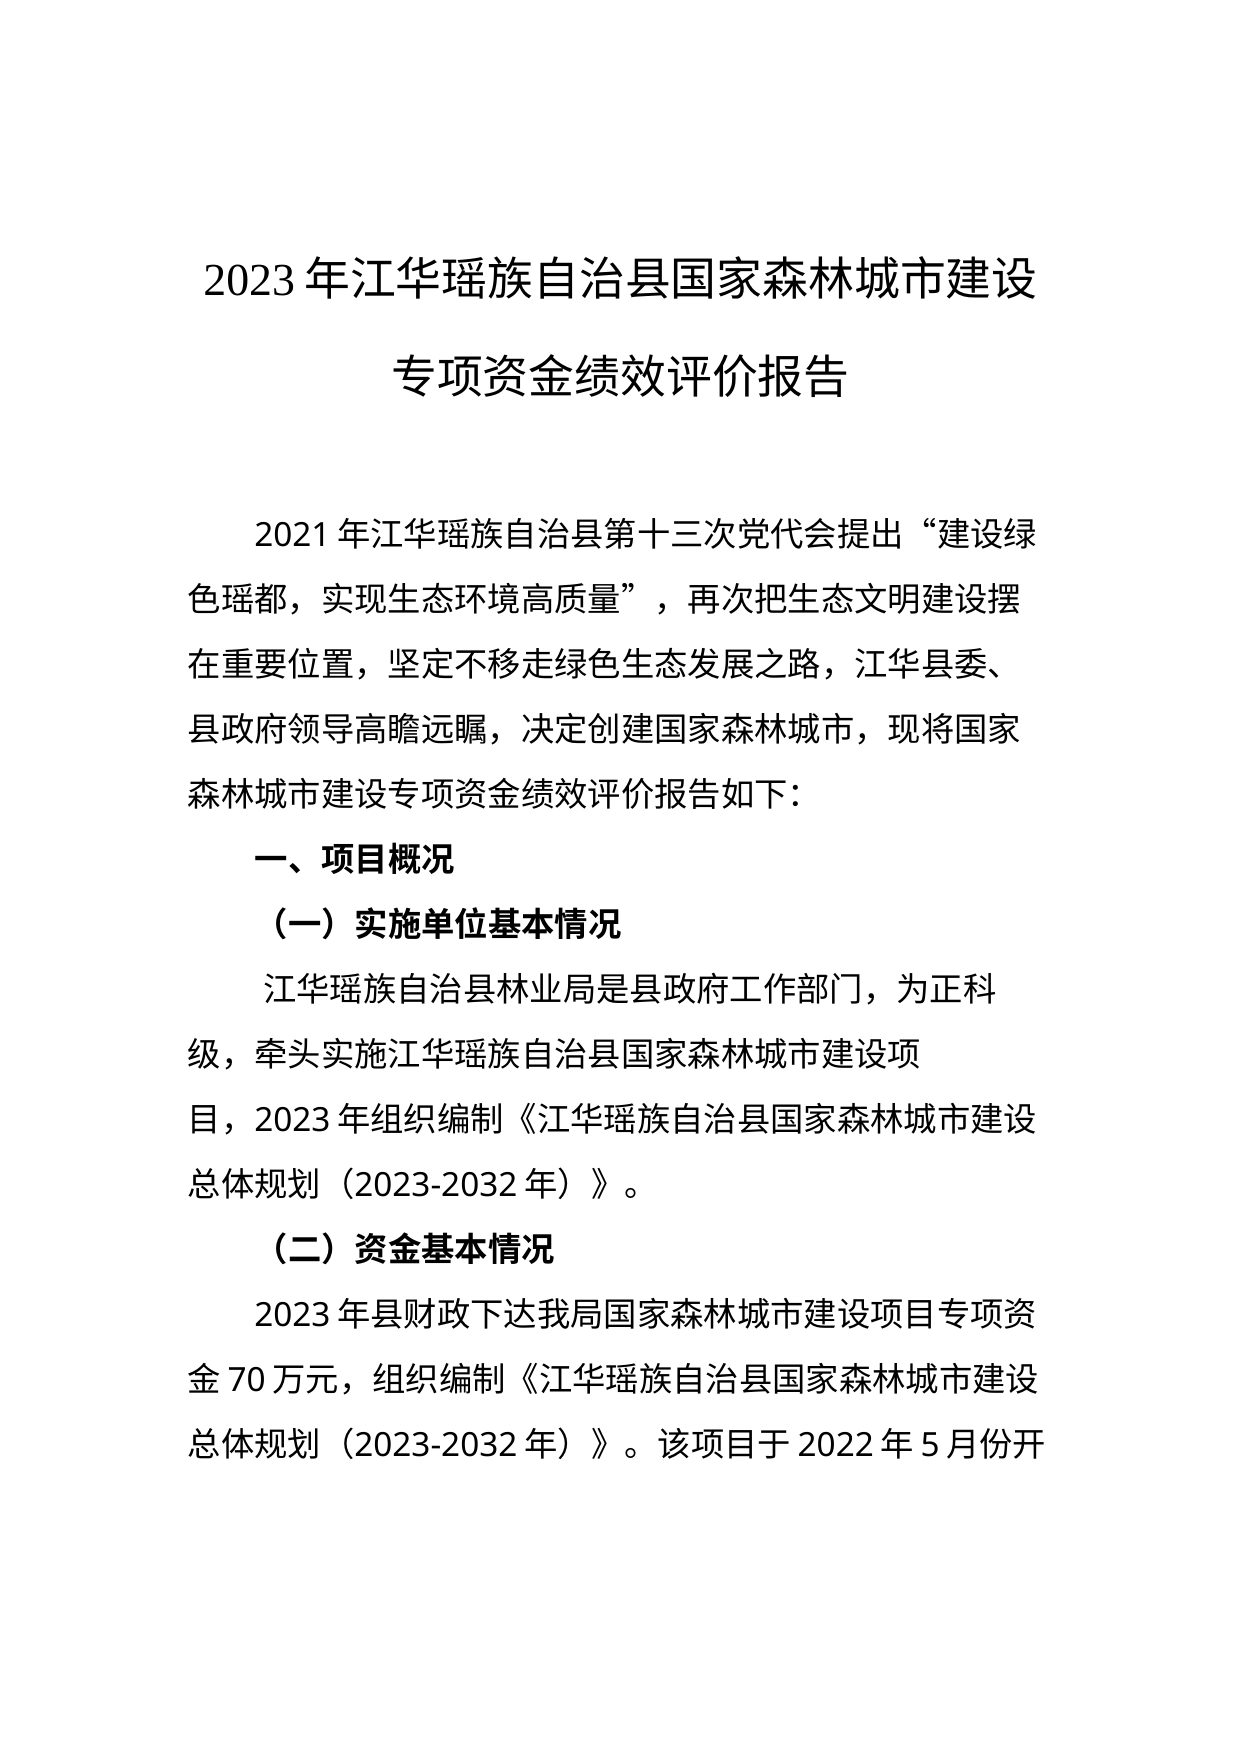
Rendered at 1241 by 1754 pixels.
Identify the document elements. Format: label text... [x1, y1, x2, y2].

text （二）资金基本情况 [187, 1214, 1053, 1279]
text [187, 1279, 1053, 1474]
text 一、项目概况 [187, 824, 1053, 889]
text 2023年江华瑶族自治县国家森林城市建设专项资金绩效评价报告 [187, 227, 1053, 422]
text 2021年江华瑶族自治县第十三次党代会提出“建设绿色瑶都，实现生态环境高质量”，再次把生态文明建设摆在重要位置，坚定不移走绿色生态发展之路，江华县委、县政府领导高瞻远瞩，决定创建国家森林城市，现将国家森林城市建设专项资金绩效评价报告如下： [187, 499, 1053, 824]
text 江华瑶族自治县林业局是县政府工作部门，为正科级，牵头实施江华瑶族自治县国家森林城市建设项目，2023年组织编制《江华瑶族自治县国家森林城市建设总体规划（2023-2032年）》。 [187, 954, 1053, 1214]
text （一）实施单位基本情况 [187, 889, 1053, 954]
